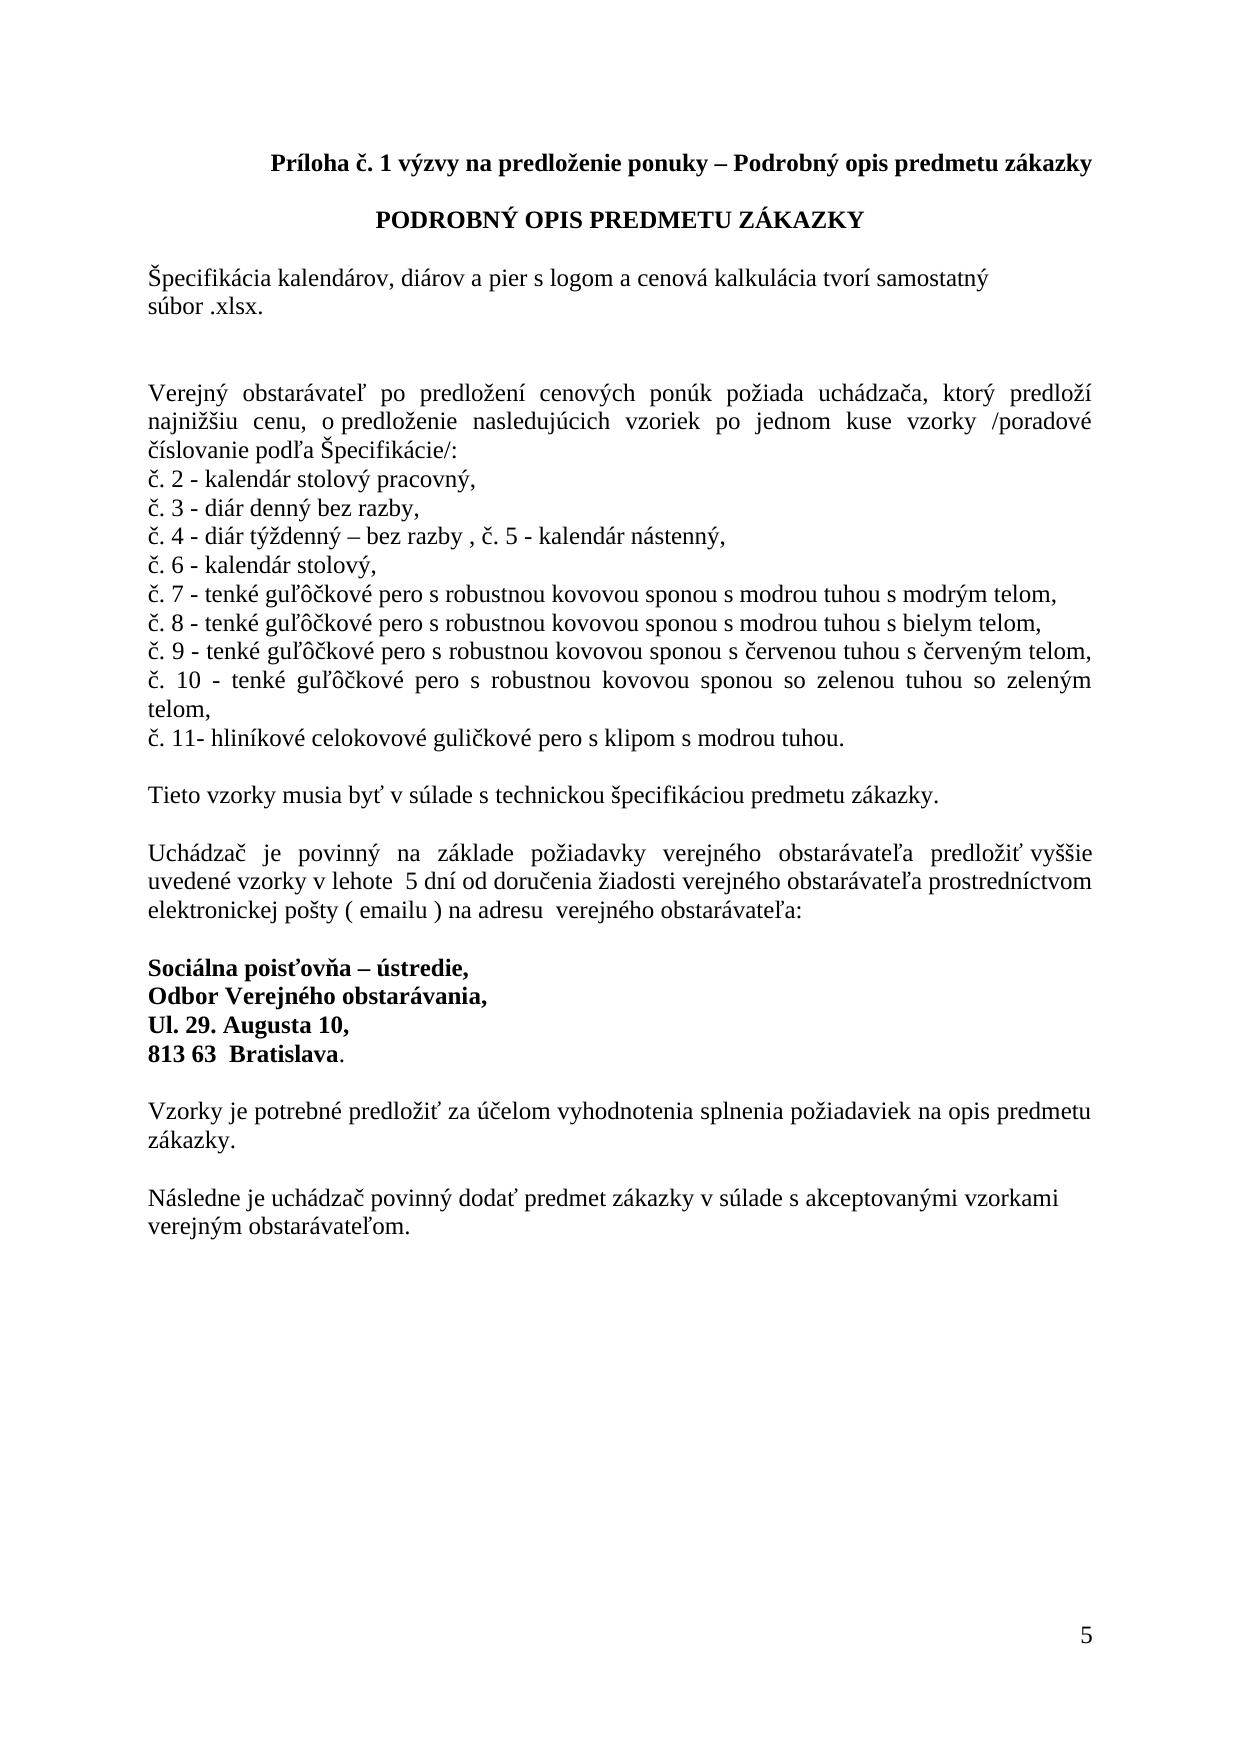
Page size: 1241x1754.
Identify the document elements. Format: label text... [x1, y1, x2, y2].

text Tieto vzorky musia byť v súlade s technickou špecifikáciou predmetu zákazky. [148, 780, 1092, 809]
text Následne je uchádzač povinný dodať predmet zákazky v súlade s akceptovanými vzorkami verejným obstarávateľom. [148, 1183, 1092, 1240]
text Ul. 29. Augusta 10, [148, 1010, 1092, 1039]
text č. 8 - tenké guľôčkové pero s robustnou kovovou sponou s modrou tuhou s bielym telom, [148, 608, 1092, 636]
text Uchádzač je povinný na základe požiadavky verejného obstarávateľa predložiť vyššie uvedené vzorky v lehote 5 dní od doručenia žiadosti verejného obstarávateľa prostredníctvom elektronickej pošty ( emailu ) na adresu verejného obstarávateľa: [148, 838, 1092, 924]
text Verejný obstarávateľ po predložení cenových ponúk požiada uchádzača, ktorý predloží najnižšiu cenu, o predloženie nasledujúcich vzoriek po jednom kuse vzorky /poradové číslovanie podľa Špecifikácie/: [148, 378, 1092, 464]
text č. 4 - diár týždenný – bez razby , č. 5 - kalendár nástenný, [148, 521, 1092, 550]
text č. 2 - kalendár stolový pracovný, [148, 464, 1092, 493]
text č. 7 - tenké guľôčkové pero s robustnou kovovou sponou s modrou tuhou s modrým telom, [148, 579, 1092, 608]
text Sociálna poisťovňa – ústredie, [148, 953, 1092, 981]
text PODROBNÝ OPIS PREDMETU ZÁKAZKY [148, 205, 1092, 234]
text č. 3 - diár denný bez razby, [148, 493, 1092, 521]
text 813 63 Bratislava. [148, 1039, 1092, 1068]
text č. 9 - tenké guľôčkové pero s robustnou kovovou sponou s červenou tuhou s červeným telom, č. 10 - tenké guľôčkové pero s robustnou kovovou sponou so zelenou tuhou so zeleným telom, [148, 636, 1092, 723]
text č. 6 - kalendár stolový, [148, 550, 1092, 579]
subtitle Príloha č. 1 výzvy na predloženie ponuky – Podrobný opis predmetu zákazky [148, 148, 1092, 176]
text Odbor Verejného obstarávania, [148, 981, 1092, 1010]
text Špecifikácia kalendárov, diárov a pier s logom a cenová kalkulácia tvorí samostatný súbor .xlsx. [148, 263, 1092, 320]
text č. 11- hliníkové celokovové guličkové pero s klipom s modrou tuhou. [148, 723, 1092, 751]
text Vzorky je potrebné predložiť za účelom vyhodnotenia splnenia požiadaviek na opis predmetu zákazky. [148, 1096, 1092, 1154]
